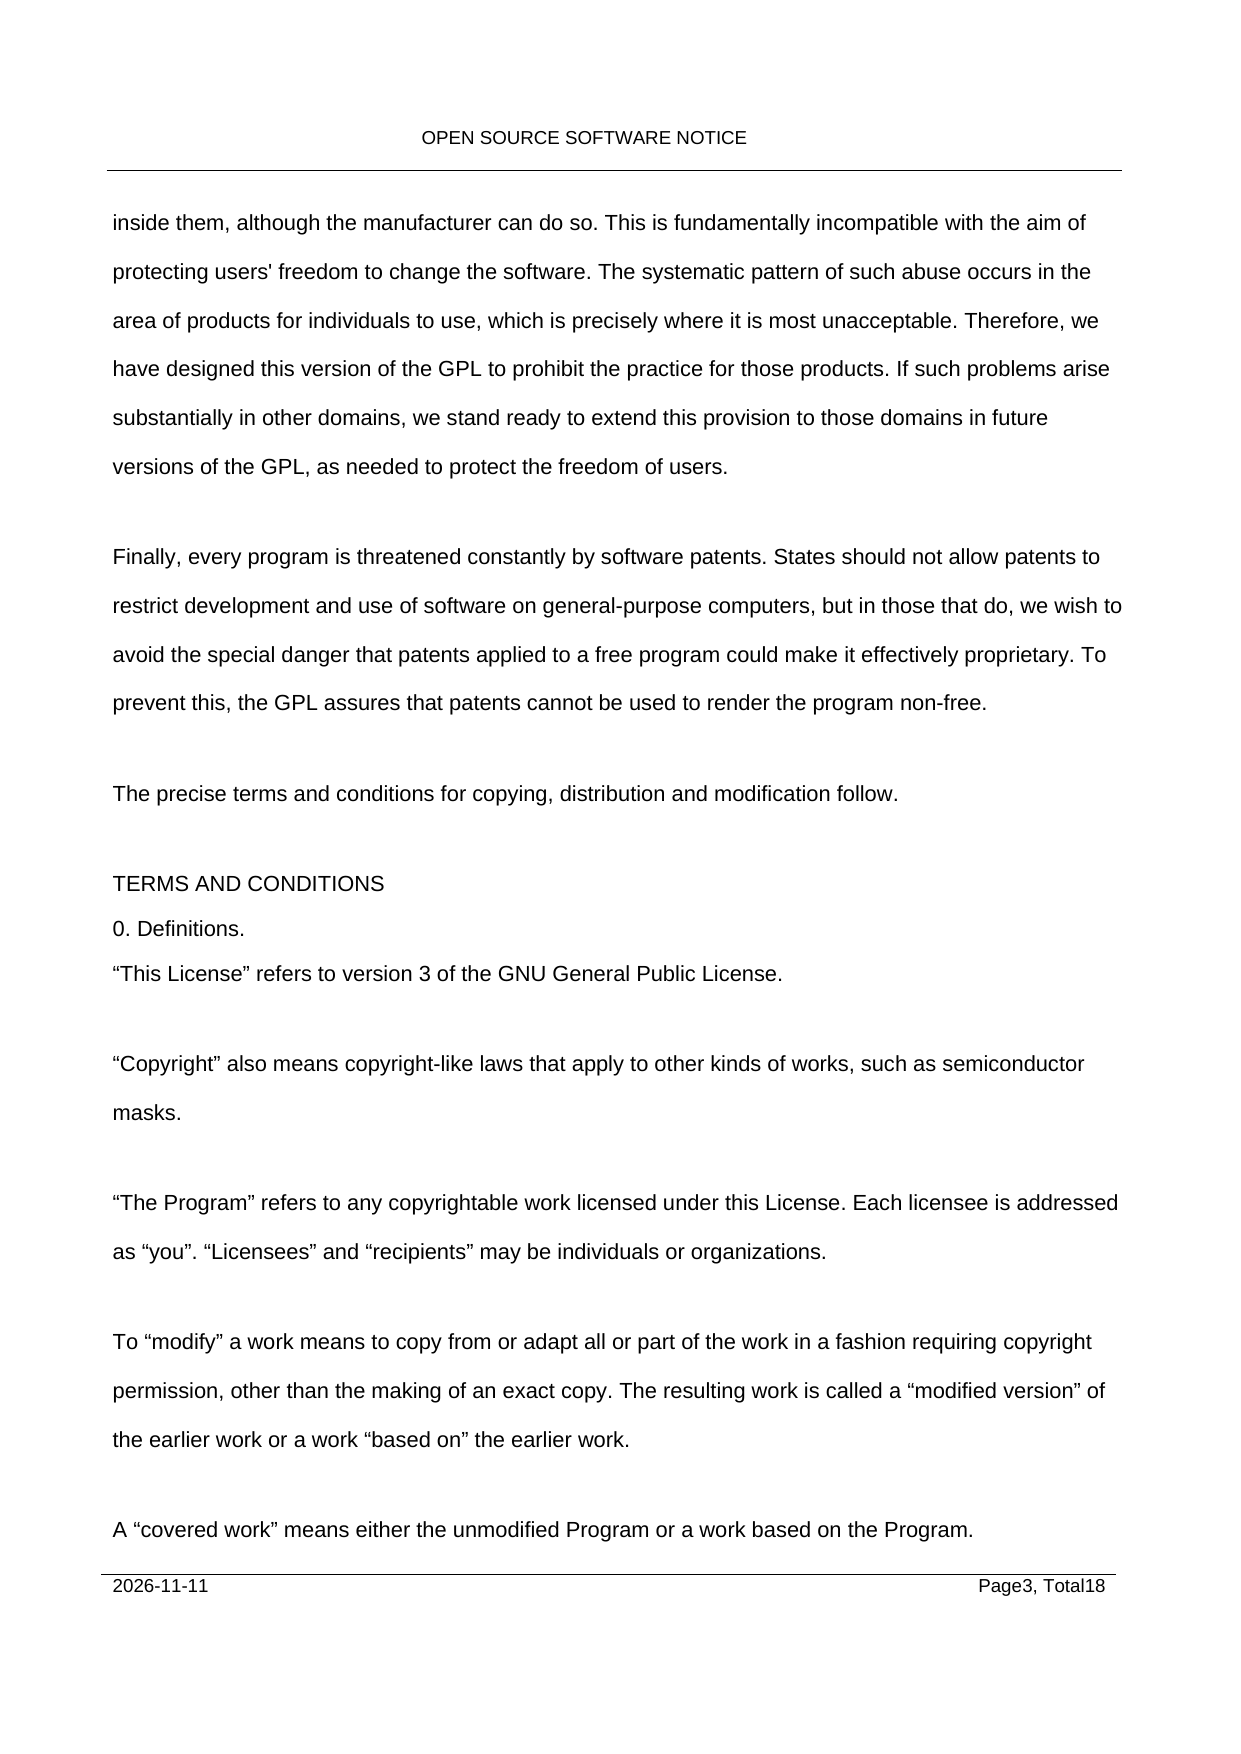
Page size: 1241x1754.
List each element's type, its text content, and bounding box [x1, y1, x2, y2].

text The precise terms and conditions for copying, distribution and modification follow. [112, 777, 1128, 809]
text “Copyright” also means copyright-like laws that apply to other kinds of works, such as semiconductor masks. [112, 1047, 1128, 1129]
text “This License” refers to version 3 of the GNU General Public License. [112, 957, 1128, 990]
text 0. Definitions. [112, 912, 1128, 944]
text TERMS AND CONDITIONS [112, 867, 1128, 899]
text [112, 206, 1128, 483]
text To “modify” a work means to copy from or adapt all or part of the work in a fashion requiring copyright permission, other than the making of an exact copy. The resulting work is called a “modified version” of the earlier work or a work “based on” the earlier work. [112, 1325, 1128, 1455]
text A “covered work” means either the unmodified Program or a work based on the Program. [112, 1513, 1128, 1546]
text Finally, every program is threatened constantly by software patents. States should not allow patents to restrict development and use of software on general-purpose computers, but in those that do, we wish to avoid the special danger that patents applied to a free program could make it effectively proprietary. To prevent this, the GPL assures that patents cannot be used to render the program non-free. [112, 540, 1128, 719]
text “The Program” refers to any copyrightable work licensed under this License. Each licensee is addressed as “you”. “Licensees” and “recipients” may be individuals or organizations. [112, 1186, 1128, 1268]
